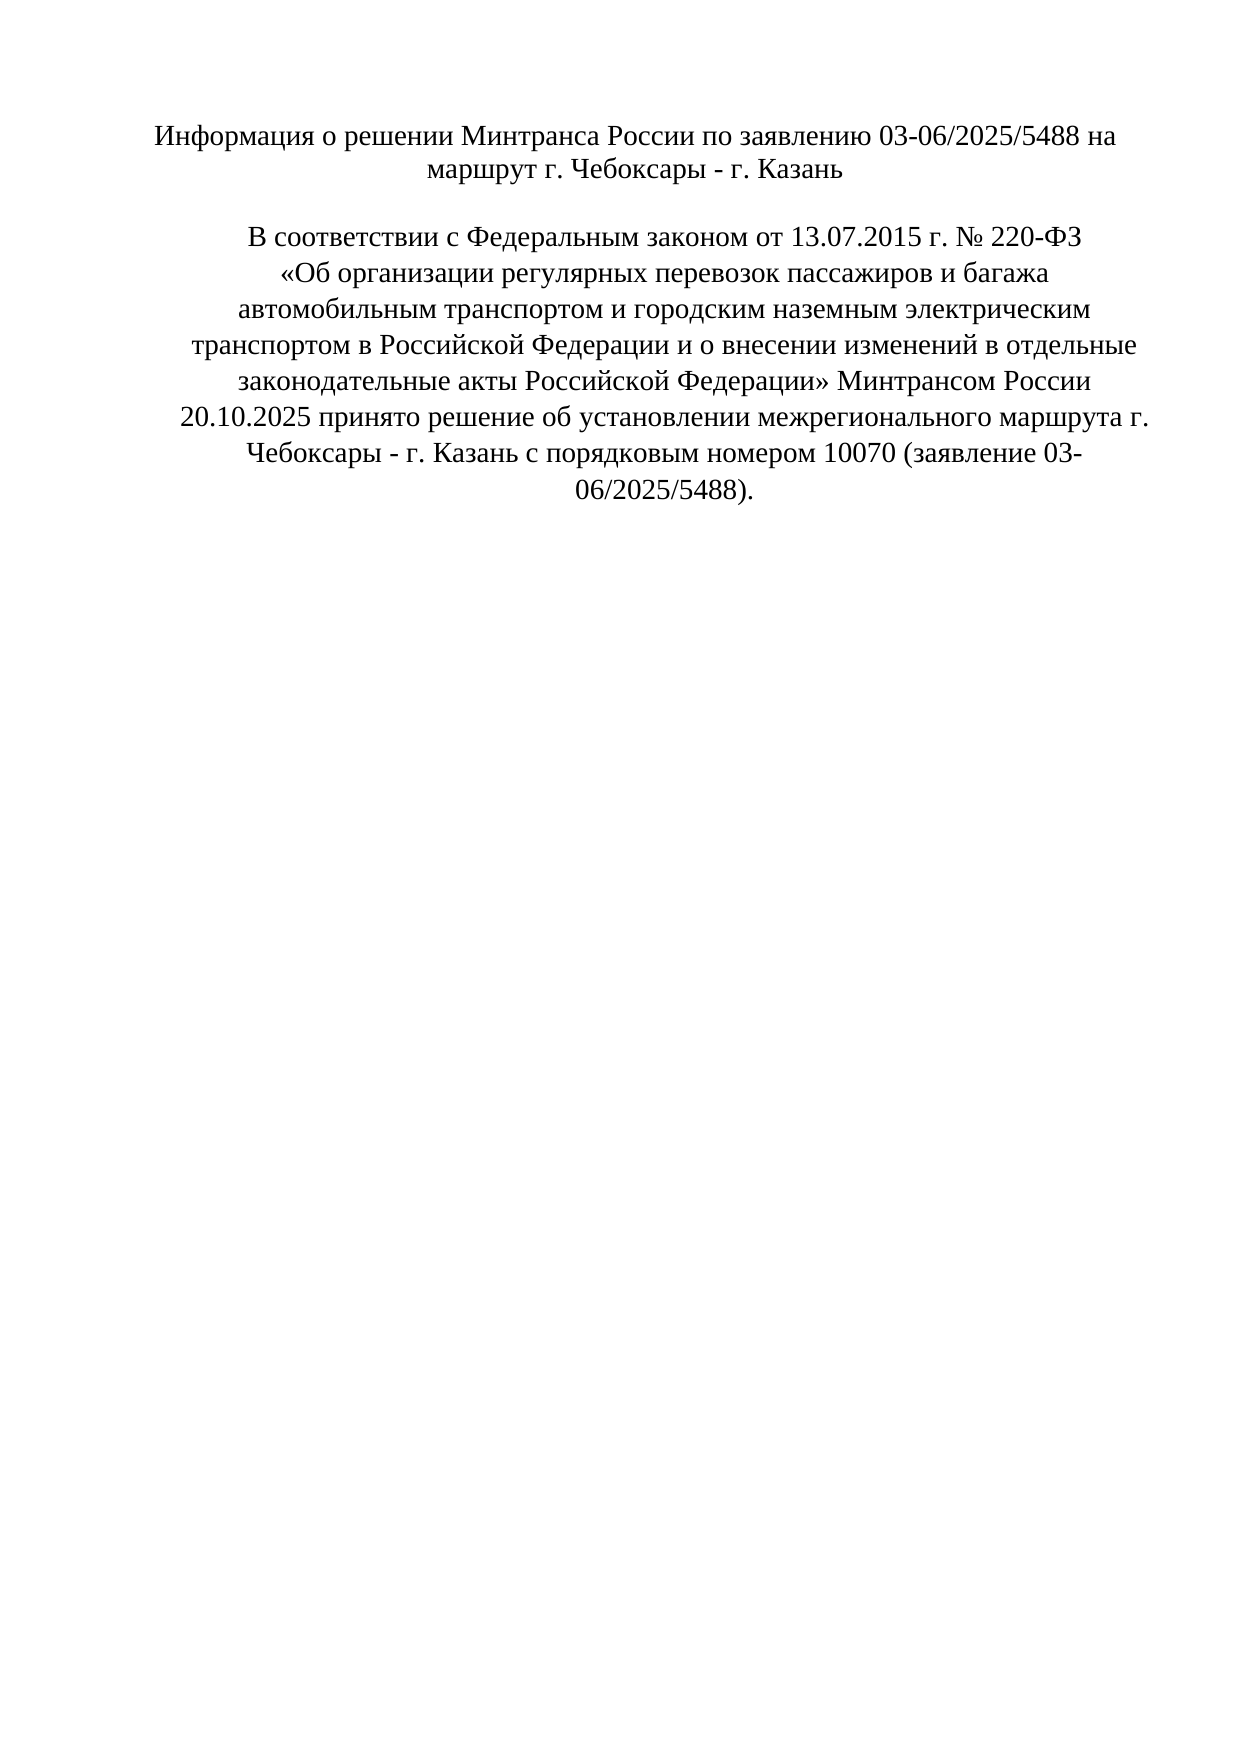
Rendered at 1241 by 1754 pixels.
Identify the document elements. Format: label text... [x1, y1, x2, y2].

text Информация о решении Минтранса России по заявлению 03-06/2025/5488 на маршрут г. Чебоксары - г. Казань [118, 118, 1152, 185]
text В соответствии с Федеральным законом от 13.07.2015 г. № 220-ФЗ «Об организации регулярных перевозок пассажиров и багажа автомобильным транспортом и городским наземным электрическим транспортом в Российской Федерации и о внесении изменений в отдельные законодательные акты Российской Федерации» Минтрансом России 20.10.2025 принято решение об установлении межрегионального маршрута г. Чебоксары - г. Казань с порядковым номером 10070 (заявление 03-06/2025/5488). [177, 219, 1152, 505]
